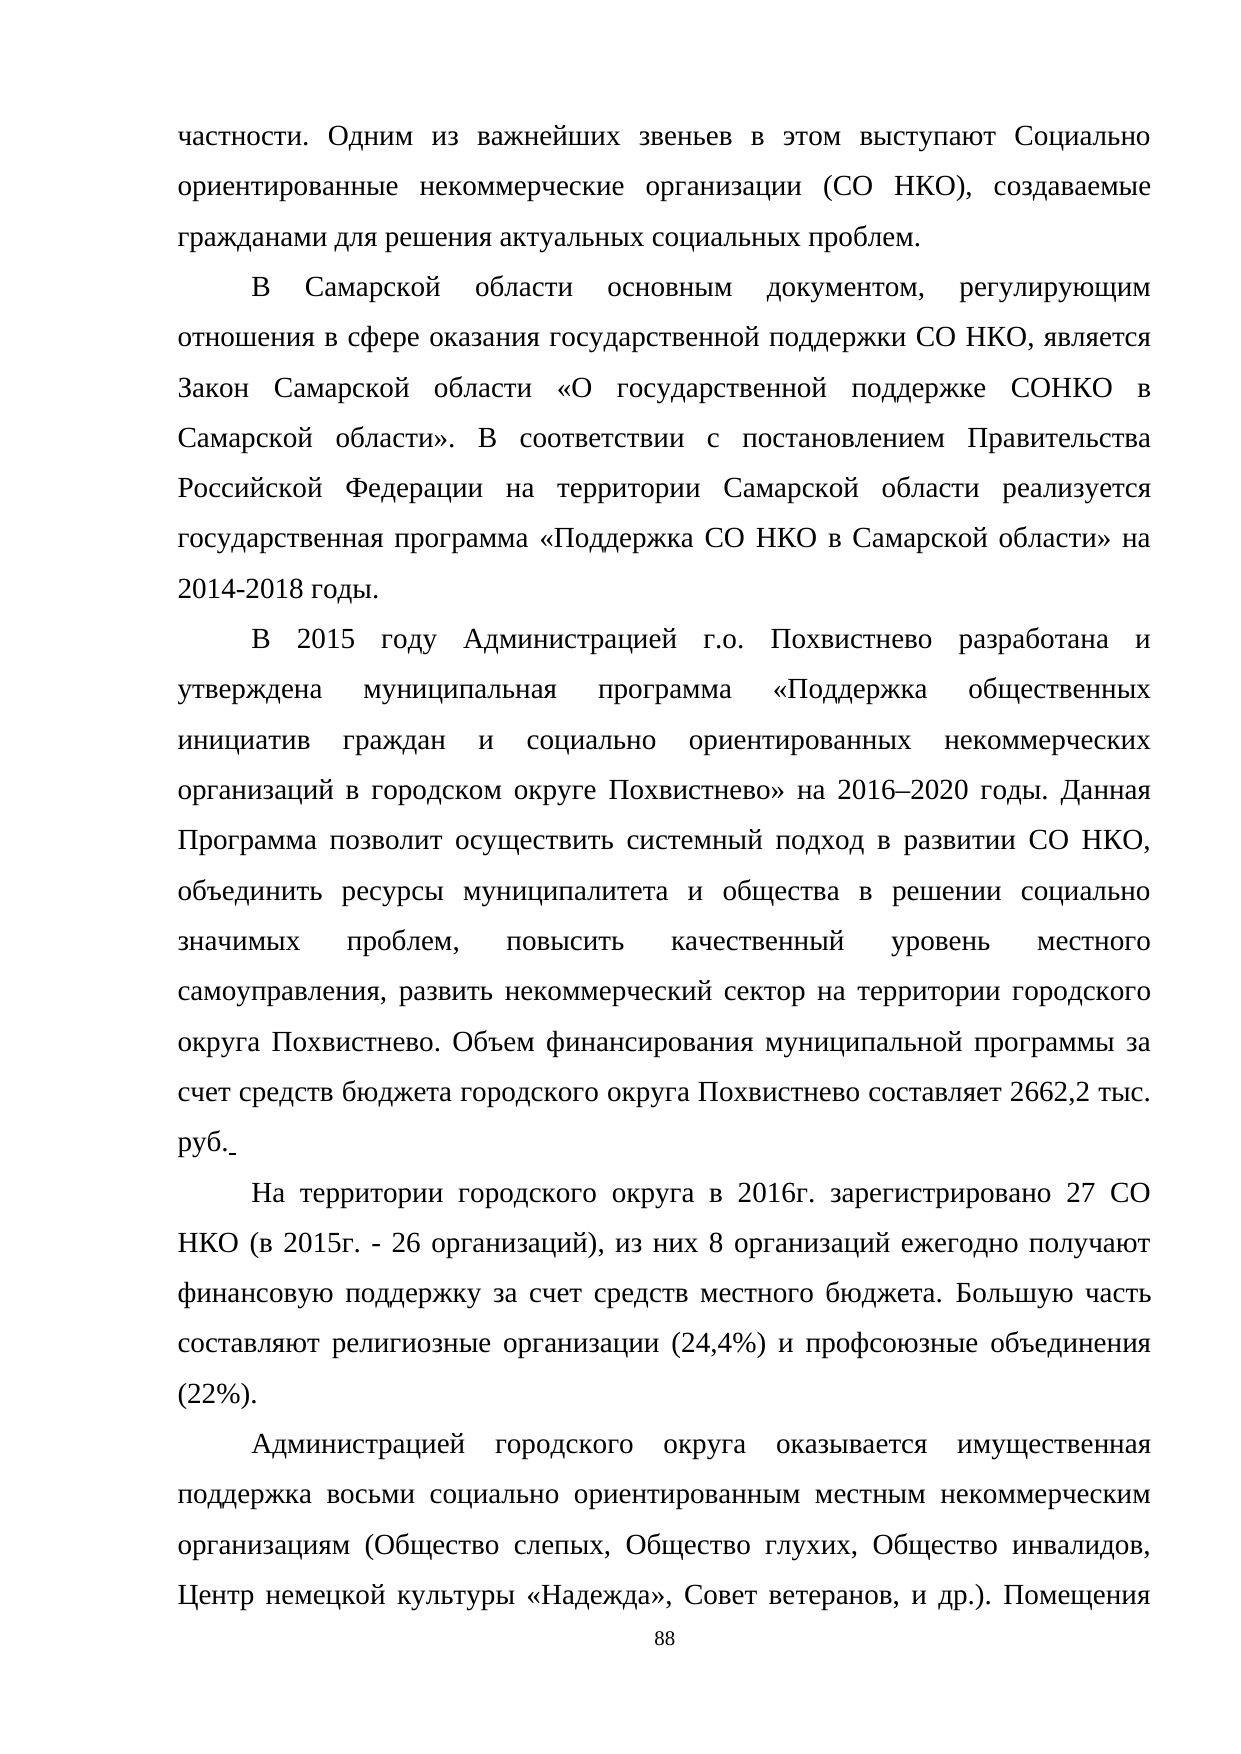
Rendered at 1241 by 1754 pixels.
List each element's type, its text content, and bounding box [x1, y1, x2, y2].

text На территории городского округа в 2016г. зарегистрировано 27 СО НКО (в 2015г. - 26 организаций), из них 8 организаций ежегодно получают финансовую поддержку за счет средств местного бюджета. Большую часть составляют религиозные организации (24,4%) и профсоюзные объединения (22%). [177, 1175, 1152, 1409]
text В Самарской области основным документом, регулирующим отношения в сфере оказания государственной поддержки СО НКО, является Закон Самарской области «О государственной поддержке СОНКО в Самарской области». В соответствии с постановлением Правительства Российской Федерации на территории Самарской области реализуется государственная программа «Поддержка СО НКО в Самарской области» на 2014-2018 годы. [177, 269, 1152, 604]
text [177, 118, 1152, 252]
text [177, 1426, 1152, 1611]
text В 2015 году Администрацией г.о. Похвистнево разработана и утверждена муниципальная программа «Поддержка общественных инициатив граждан и социально ориентированных некоммерческих организаций в городском округе Похвистнево» на 2016–2020 годы. Данная Программа позволит осуществить системный подход в развитии СО НКО, объединить ресурсы муниципалитета и общества в решении социально значимых проблем, повысить качественный уровень местного самоуправления, развить некоммерческий сектор на территории городского округа Похвистнево. Объем финансирования муниципальной программы за счет средств бюджета городского округа Похвистнево составляет 2662,2 тыс. руб. [177, 621, 1152, 1158]
